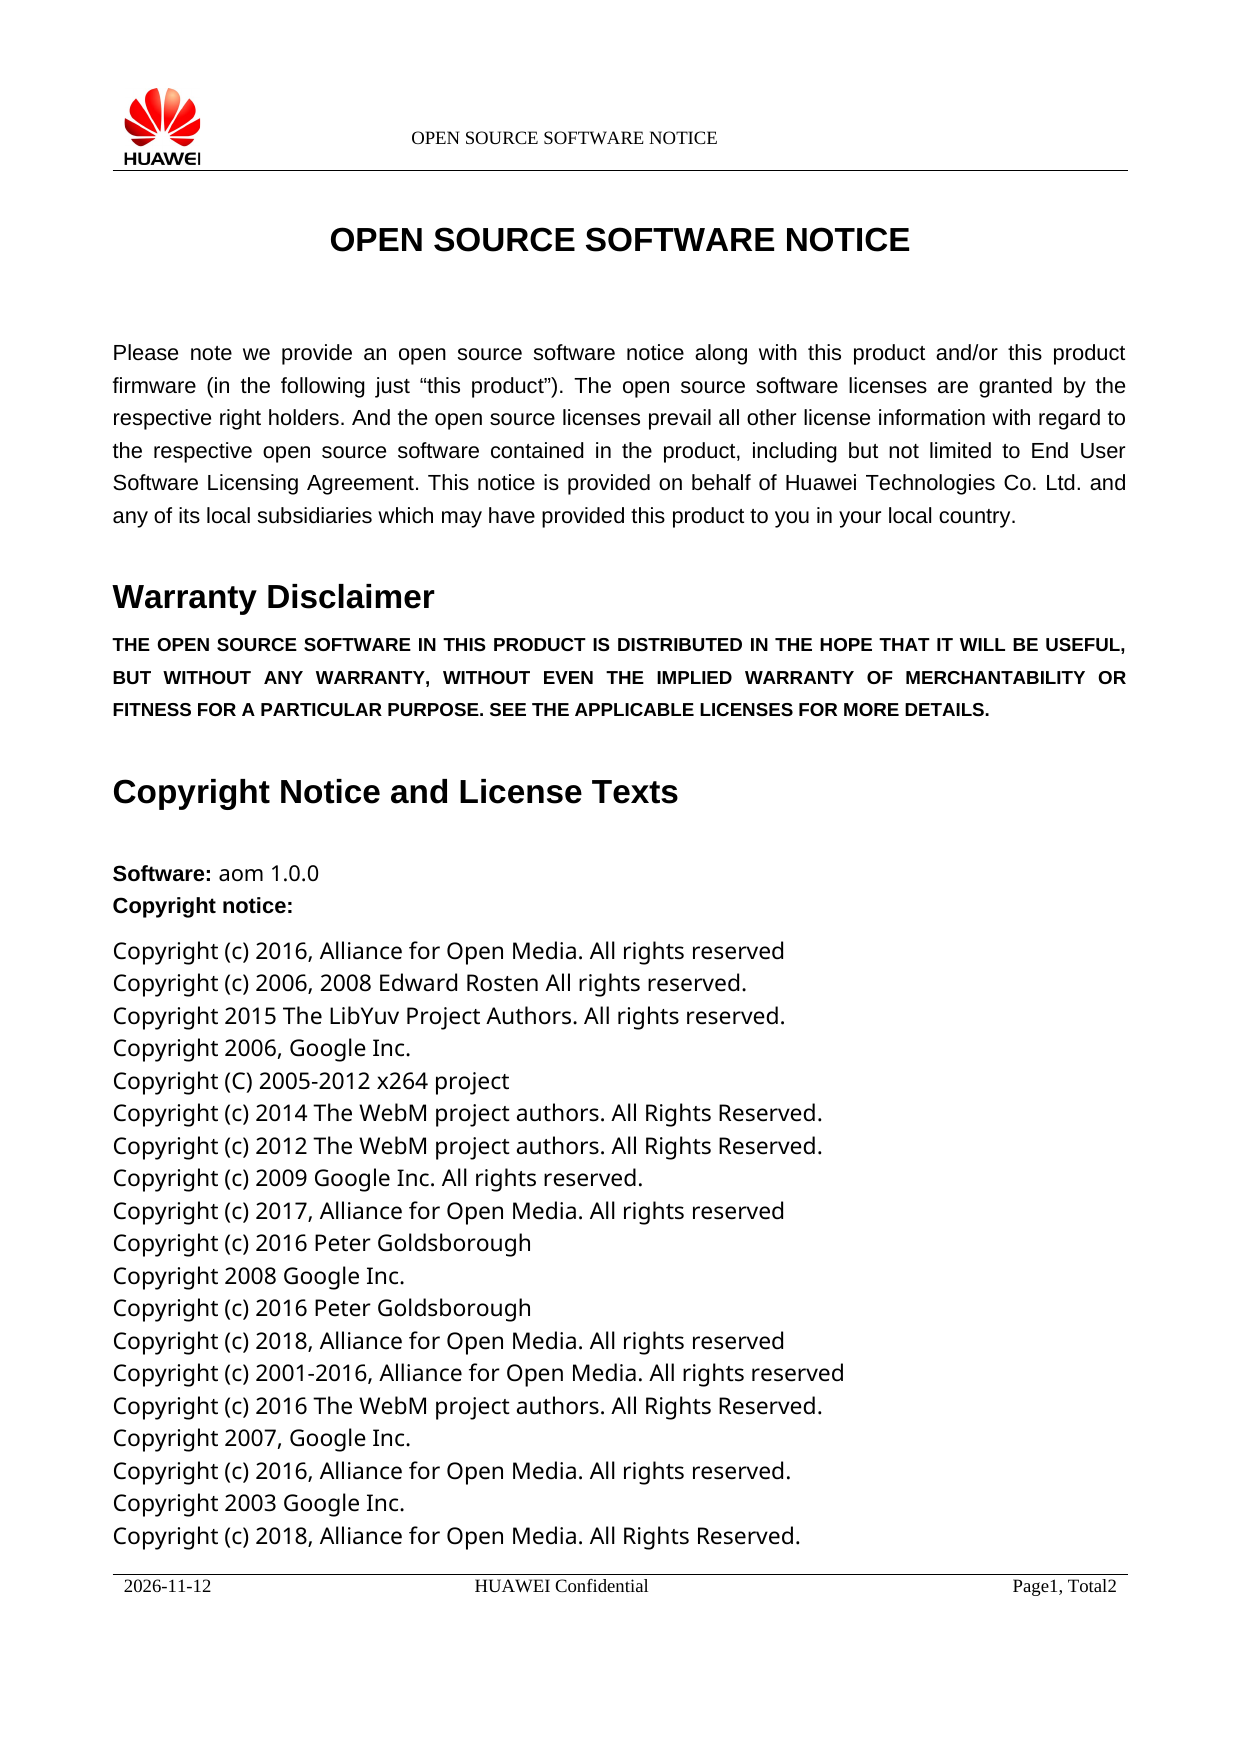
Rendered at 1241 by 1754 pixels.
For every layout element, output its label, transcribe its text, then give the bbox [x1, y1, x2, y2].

text Warranty Disclaimer [112, 564, 1128, 629]
text The open source software in this product is distributed in the hope that it will be useful, but WITHOUT ANY WARRANTY, without even the implied warranty of MERCHANTABILITY or FITNESS FOR A PARTICULAR PURPOSE. See the applicable licenses for more details. [112, 629, 1128, 726]
title Software: aom 1.0.0 [112, 856, 1128, 889]
text Copyright Notice and License Texts [112, 759, 1128, 824]
text Copyright notice: [112, 889, 1128, 921]
picture [124, 88, 201, 165]
text OPEN SOURCE SOFTWARE NOTICE [112, 206, 1128, 271]
text Please note we provide an open source software notice along with this product and/or this product firmware (in the following just “this product”). The open source software licenses are granted by the respective right holders. And the open source licenses prevail all other license information with regard to the respective open source software contained in the product, including but not limited to End User Software Licensing Agreement. This notice is provided on behalf of Huawei Technologies Co. Ltd. and any of its local subsidiaries which may have provided this product to you in your local country. [112, 336, 1128, 531]
